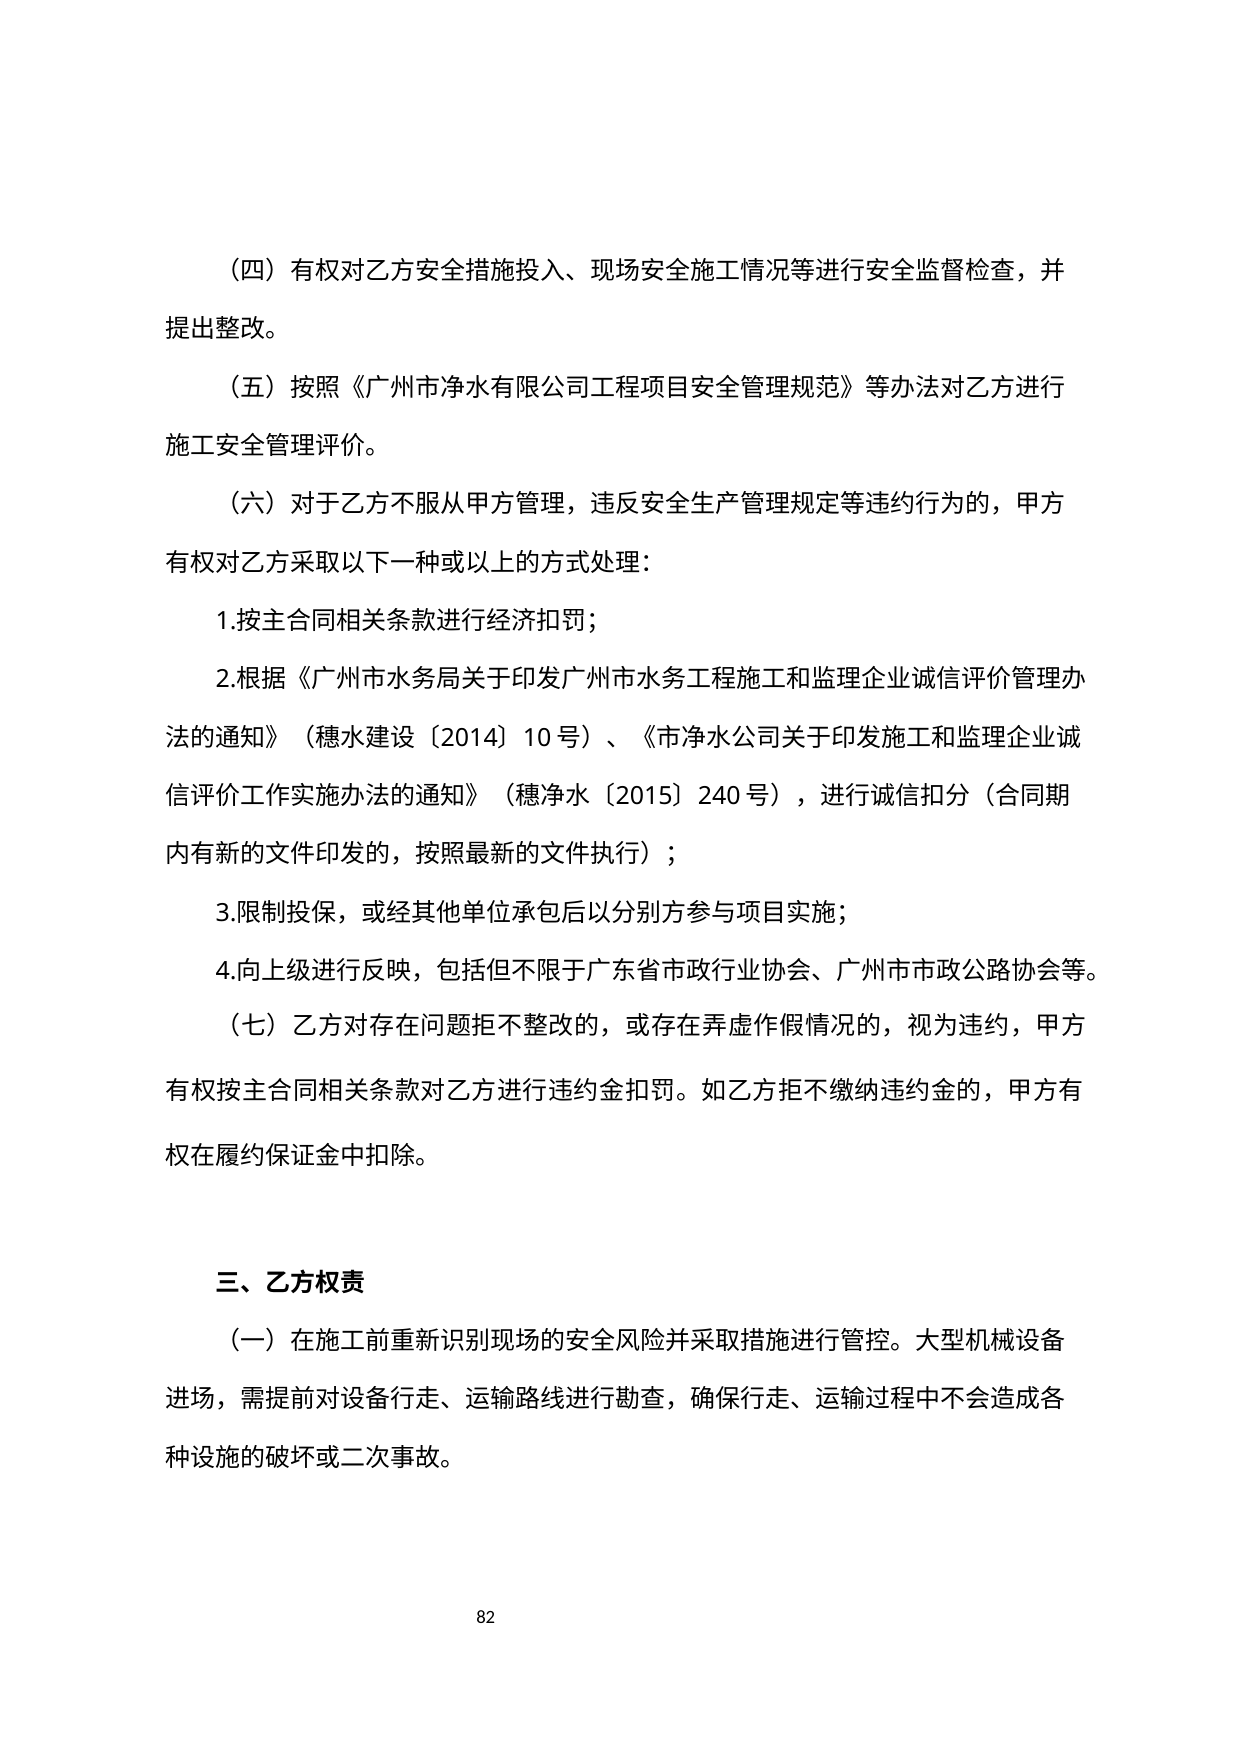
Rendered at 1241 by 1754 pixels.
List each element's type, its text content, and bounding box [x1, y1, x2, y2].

text 2.根据《广州市水务局关于印发广州市水务工程施工和监理企业诚信评价管理办法的通知》（穗水建设〔2014〕10号）、《市净水公司关于印发施工和监理企业诚信评价工作实施办法的通知》（穗净水〔2015〕240号），进行诚信扣分（合同期内有新的文件印发的，按照最新的文件执行）； [165, 641, 1087, 874]
text （一）在施工前重新识别现场的安全风险并采取措施进行管控。大型机械设备进场，需提前对设备行走、运输路线进行勘查，确保行走、运输过程中不会造成各种设施的破坏或二次事故。 [165, 1303, 1087, 1478]
text 4.向上级进行反映，包括但不限于广东省市政行业协会、广州市市政公路协会等。 [165, 933, 1087, 991]
text （七）乙方对存在问题拒不整改的，或存在弄虚作假情况的，视为违约，甲方有权按主合同相关条款对乙方进行违约金扣罚。如乙方拒不缴纳违约金的，甲方有权在履约保证金中扣除。 [165, 991, 1087, 1186]
text 1.按主合同相关条款进行经济扣罚； [165, 583, 1087, 641]
text 3.限制投保，或经其他单位承包后以分别方参与项目实施； [165, 874, 1087, 933]
text （四）有权对乙方安全措施投入、现场安全施工情况等进行安全监督检查，并提出整改。 [165, 233, 1087, 349]
text 三、乙方权责 [165, 1244, 1087, 1303]
text （五）按照《广州市净水有限公司工程项目安全管理规范》等办法对乙方进行施工安全管理评价。 [165, 349, 1087, 466]
text （六）对于乙方不服从甲方管理，违反安全生产管理规定等违约行为的，甲方有权对乙方采取以下一种或以上的方式处理： [165, 466, 1087, 583]
